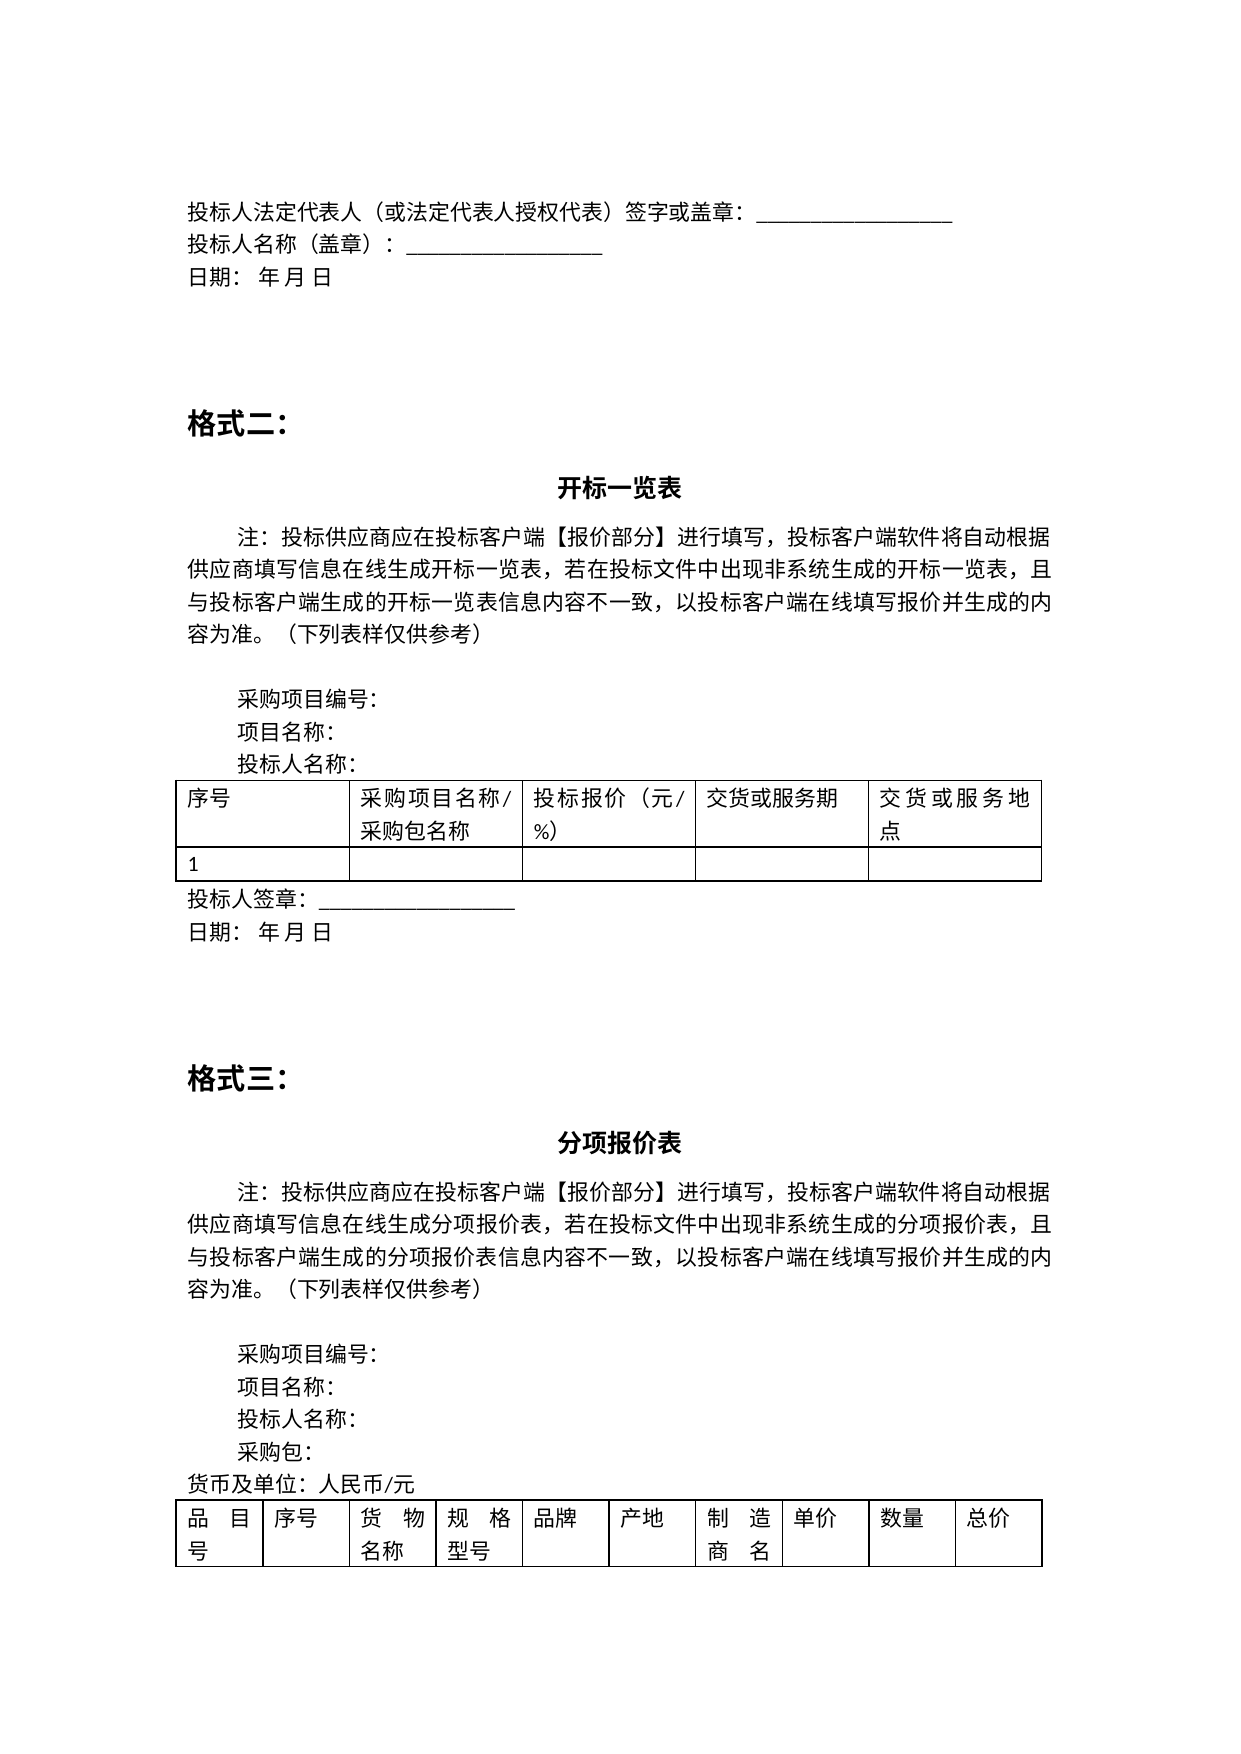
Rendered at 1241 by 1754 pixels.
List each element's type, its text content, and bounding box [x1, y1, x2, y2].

table_cell 1 [177, 848, 349, 880]
table_header 采购项目名称/采购包名称 [350, 781, 522, 846]
table_header 品目号 [177, 1501, 262, 1566]
text 采购包： [187, 1434, 1053, 1467]
table_header 序号 [264, 1501, 349, 1566]
table_header 品牌 [523, 1501, 608, 1566]
table_cell [523, 848, 695, 880]
text 日期： 年 月 日 [187, 914, 1053, 947]
table_header 规格型号 [437, 1501, 522, 1566]
text 投标人签章：__________________ [187, 882, 1053, 914]
text 采购项目编号： [187, 682, 1053, 714]
table_header 产地 [610, 1501, 695, 1566]
table_header 货物名称 [350, 1501, 435, 1566]
table_header 单价 [783, 1501, 868, 1566]
table_header 数量 [870, 1501, 955, 1566]
text 日期： 年 月 日 [187, 259, 1053, 292]
text 项目名称： [187, 714, 1053, 747]
table_cell [350, 848, 522, 880]
table_header 制造商名称 [696, 1501, 782, 1566]
text 格式三： [187, 1044, 1053, 1109]
table_header 投标报价（元/%） [523, 781, 695, 846]
text 格式二： [187, 389, 1053, 454]
text 投标人法定代表人（或法定代表人授权代表）签字或盖章：__________________ [187, 194, 1053, 227]
text 投标人名称： [187, 1402, 1053, 1434]
text 项目名称： [187, 1369, 1053, 1402]
text 分项报价表 [187, 1109, 1053, 1174]
text 注：投标供应商应在投标客户端【报价部分】进行填写，投标客户端软件将自动根据供应商填写信息在线生成分项报价表，若在投标文件中出现非系统生成的分项报价表，且与投标客户端生成的分项报价表信息内容不一致，以投标客户端在线填写报价并生成的内容为准。（下列表样仅供参考） [187, 1174, 1053, 1337]
table_header 序号 [177, 781, 349, 846]
table_header 交货或服务期 [696, 781, 868, 846]
table_cell [869, 848, 1041, 880]
text 开标一览表 [187, 454, 1053, 519]
table_header 交货或服务地点 [869, 781, 1041, 846]
table_header 总价 [956, 1501, 1041, 1566]
text 采购项目编号： [187, 1337, 1053, 1369]
text 投标人名称： [187, 747, 1053, 779]
text 货币及单位：人民币/元 [187, 1467, 1053, 1499]
text 投标人名称（盖章）：__________________ [187, 227, 1053, 259]
text 注：投标供应商应在投标客户端【报价部分】进行填写，投标客户端软件将自动根据供应商填写信息在线生成开标一览表，若在投标文件中出现非系统生成的开标一览表，且与投标客户端生成的开标一览表信息内容不一致，以投标客户端在线填写报价并生成的内容为准。（下列表样仅供参考） [187, 519, 1053, 682]
table_cell [696, 848, 868, 880]
